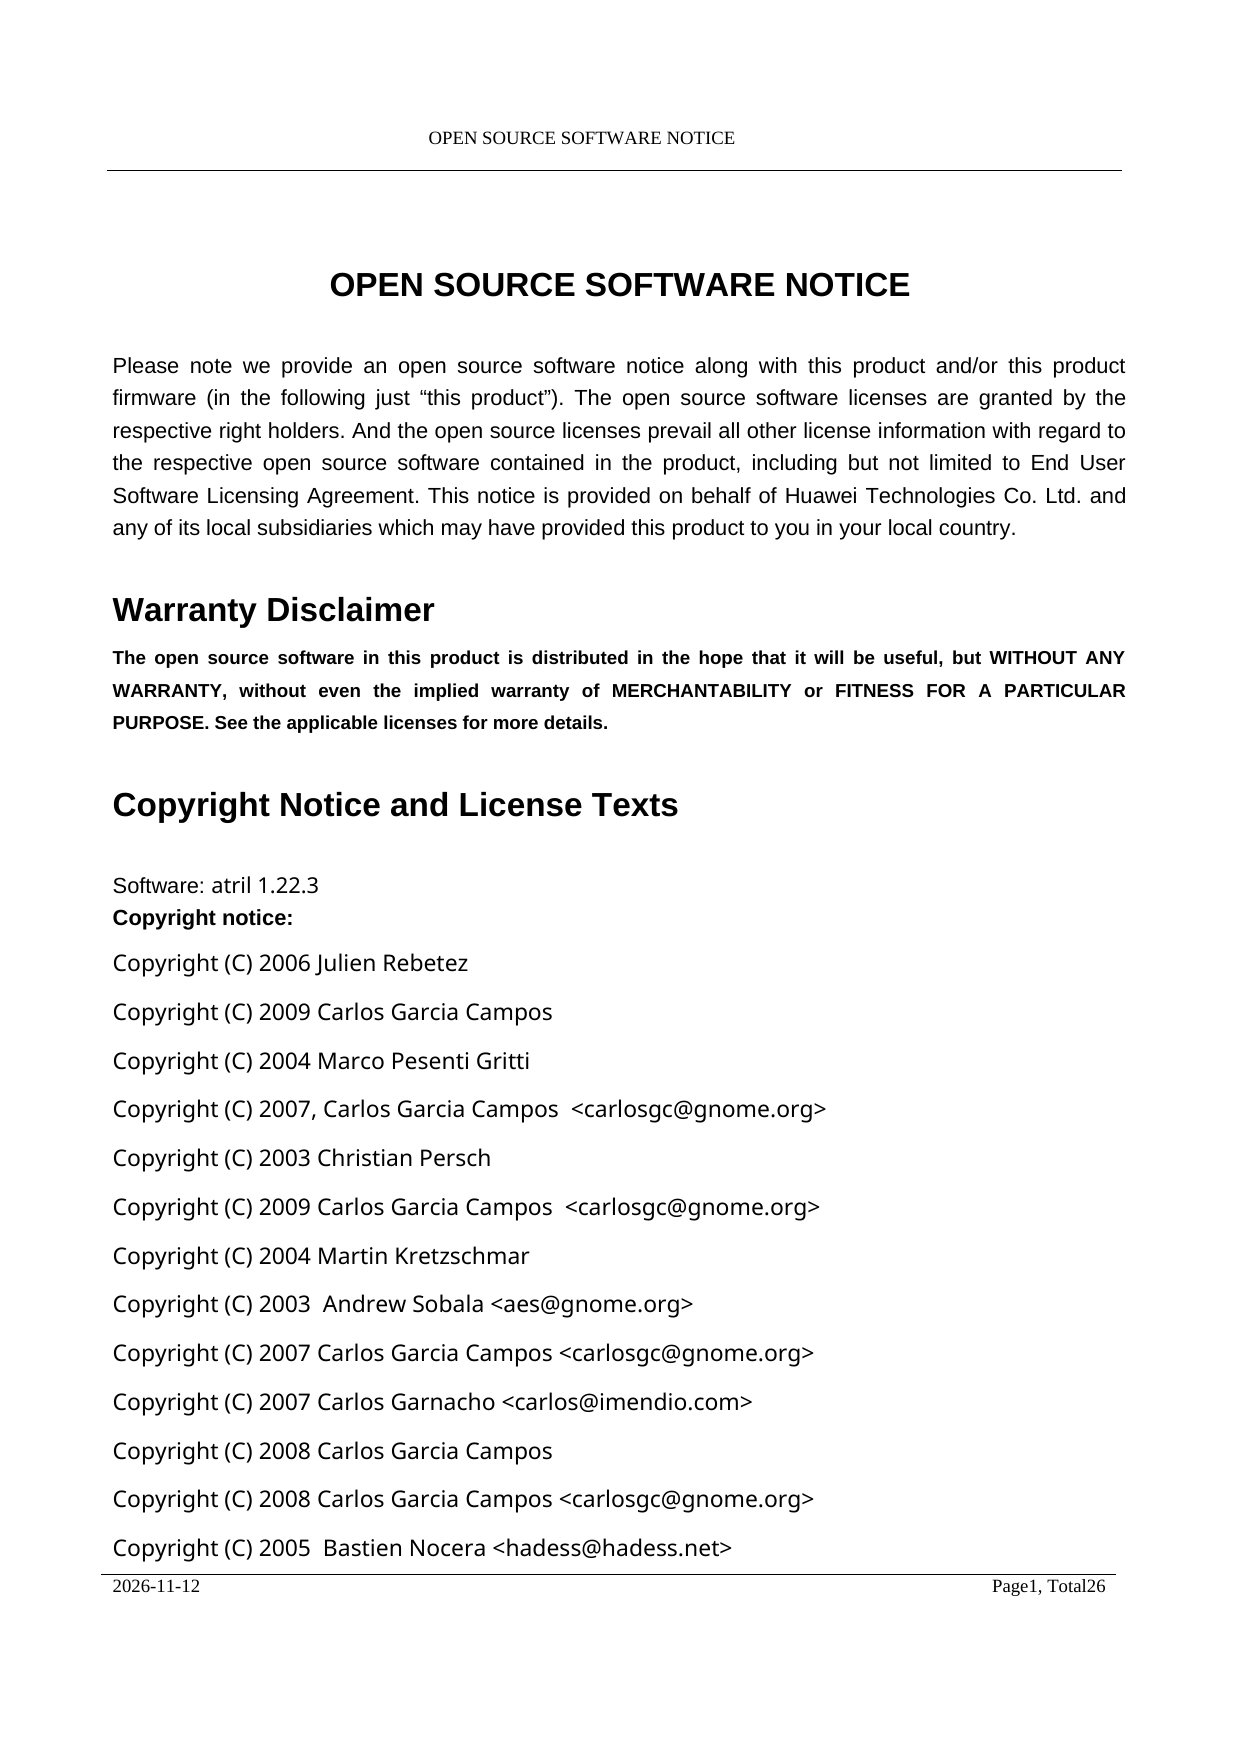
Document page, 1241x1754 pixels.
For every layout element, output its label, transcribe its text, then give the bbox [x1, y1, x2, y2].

text Please note we provide an open source software notice along with this product and/or this product firmware (in the following just “this product”). The open source software licenses are granted by the respective right holders. And the open source licenses prevail all other license information with regard to the respective open source software contained in the product, including but not limited to End User Software Licensing Agreement. This notice is provided on behalf of Huawei Technologies Co. Ltd. and any of its local subsidiaries which may have provided this product to you in your local country. [112, 349, 1128, 544]
text Warranty Disclaimer [112, 576, 1128, 641]
text The open source software in this product is distributed in the hope that it will be useful, but WITHOUT ANY WARRANTY, without even the implied warranty of MERCHANTABILITY or FITNESS FOR A PARTICULAR PURPOSE. See the applicable licenses for more details. [112, 641, 1128, 739]
text OPEN SOURCE SOFTWARE NOTICE [112, 251, 1128, 316]
text Software: atril 1.22.3 [112, 869, 1128, 901]
text Copyright Notice and License Texts [112, 771, 1128, 836]
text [112, 947, 1128, 1564]
text Copyright notice: [112, 901, 1128, 934]
